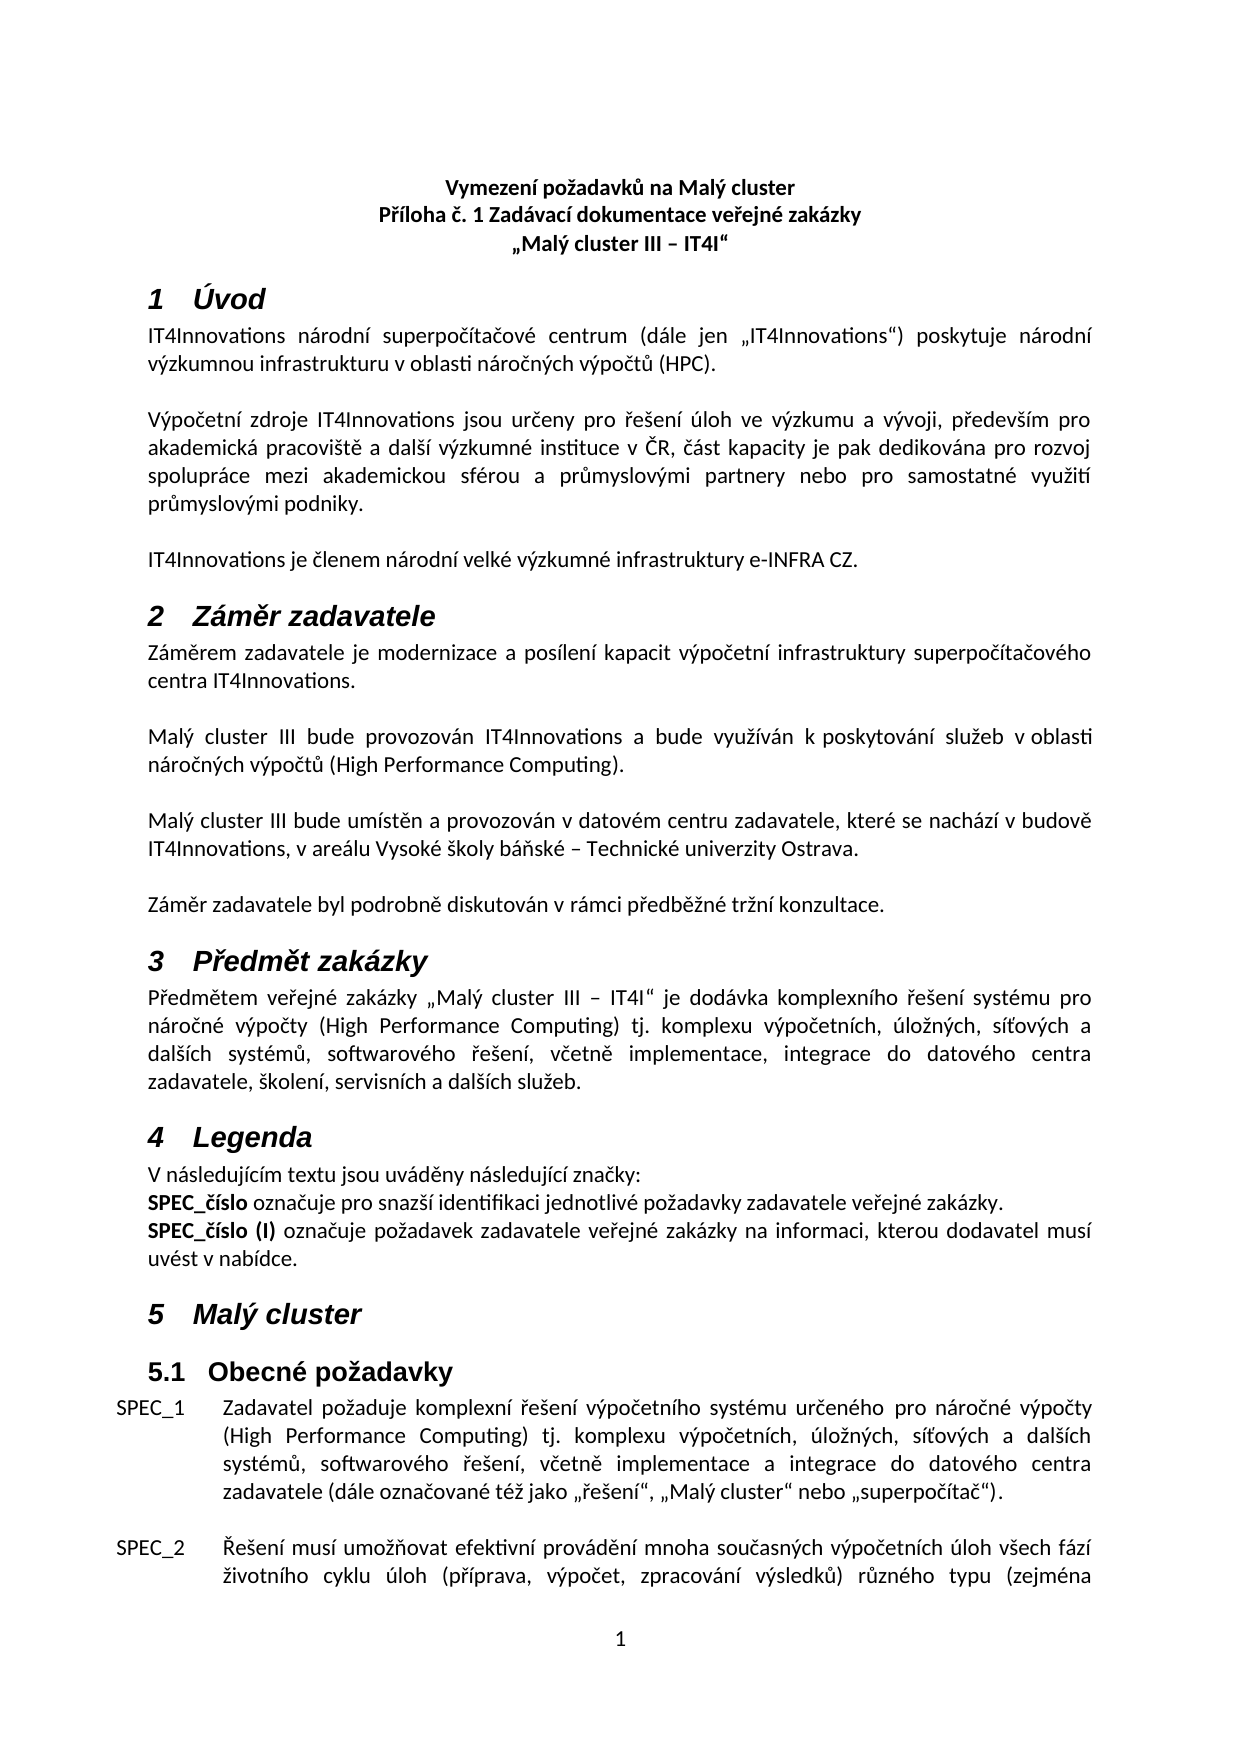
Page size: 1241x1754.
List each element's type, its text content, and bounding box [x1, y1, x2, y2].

text Malý cluster III bude umístěn a provozován v datovém centru zadavatele, které se nachází v budově IT4Innovations, v areálu Vysoké školy báňské – Technické univerzity Ostrava. [148, 807, 1093, 863]
text Záměrem zadavatele je modernizace a posílení kapacit výpočetní infrastruktury superpočítačového centra IT4Innovations. [148, 638, 1093, 694]
text Malý cluster III bude provozován IT4Innovations a bude využíván k poskytování služeb v oblasti náročných výpočtů (High Performance Computing). [148, 722, 1093, 778]
text V následujícím textu jsou uváděny následující značky: [148, 1160, 1093, 1188]
list Zadavatel požaduje komplexní řešení výpočetního systému určeného pro náročné výpočty (High Performance Computing) tj. komplexu výpočetních, úložných, síťových a dalších systémů, softwarového řešení, včetně implementace a integrace do datového centra zadavatele (dále označované též jako „řešení“, „Malý cluster“ nebo „superpočítač“). [185, 1393, 1093, 1506]
subtitle Vymezení požadavků na Malý cluster Příloha č. 1 Zadávací dokumentace veřejné zakázky „Malý cluster III – IT4I“ [148, 173, 1093, 257]
text SPEC_číslo označuje pro snazší identifikaci jednotlivé požadavky zadavatele veřejné zakázky. [148, 1188, 1093, 1216]
text IT4Innovations národní superpočítačové centrum (dále jen „IT4Innovations“) poskytuje národní výzkumnou infrastrukturu v oblasti náročných výpočtů (HPC). [148, 321, 1093, 377]
subtitle Předmět zakázky [148, 944, 1093, 977]
text Záměr zadavatele byl podrobně diskutován v rámci předběžné tržní konzultace. [148, 891, 1093, 919]
subtitle Úvod [148, 282, 1093, 315]
text SPEC_číslo (I) označuje požadavek zadavatele veřejné zakázky na informaci, kterou dodavatel musí uvést v nabídce. [148, 1216, 1093, 1272]
text Předmětem veřejné zakázky „Malý cluster III – IT4I“ je dodávka komplexního řešení systému pro náročné výpočty (High Performance Computing) tj. komplexu výpočetních, úložných, síťových a dalších systémů, softwarového řešení, včetně implementace, integrace do datového centra zadavatele, školení, servisních a dalších služeb. [148, 983, 1093, 1096]
text IT4Innovations je členem národní velké výzkumné infrastruktury e-INFRA CZ. [148, 546, 1093, 574]
subtitle Záměr zadavatele [148, 599, 1093, 632]
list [185, 1533, 1093, 1589]
subtitle Obecné požadavky [148, 1356, 1093, 1387]
subtitle Malý cluster [148, 1297, 1093, 1331]
subtitle Legenda [148, 1121, 1093, 1154]
text Výpočetní zdroje IT4Innovations jsou určeny pro řešení úloh ve výzkumu a vývoji, především pro akademická pracoviště a další výzkumné instituce v ČR, část kapacity je pak dedikována pro rozvoj spolupráce mezi akademickou sférou a průmyslovými partnery nebo pro samostatné využití průmyslovými podniky. [148, 406, 1093, 518]
